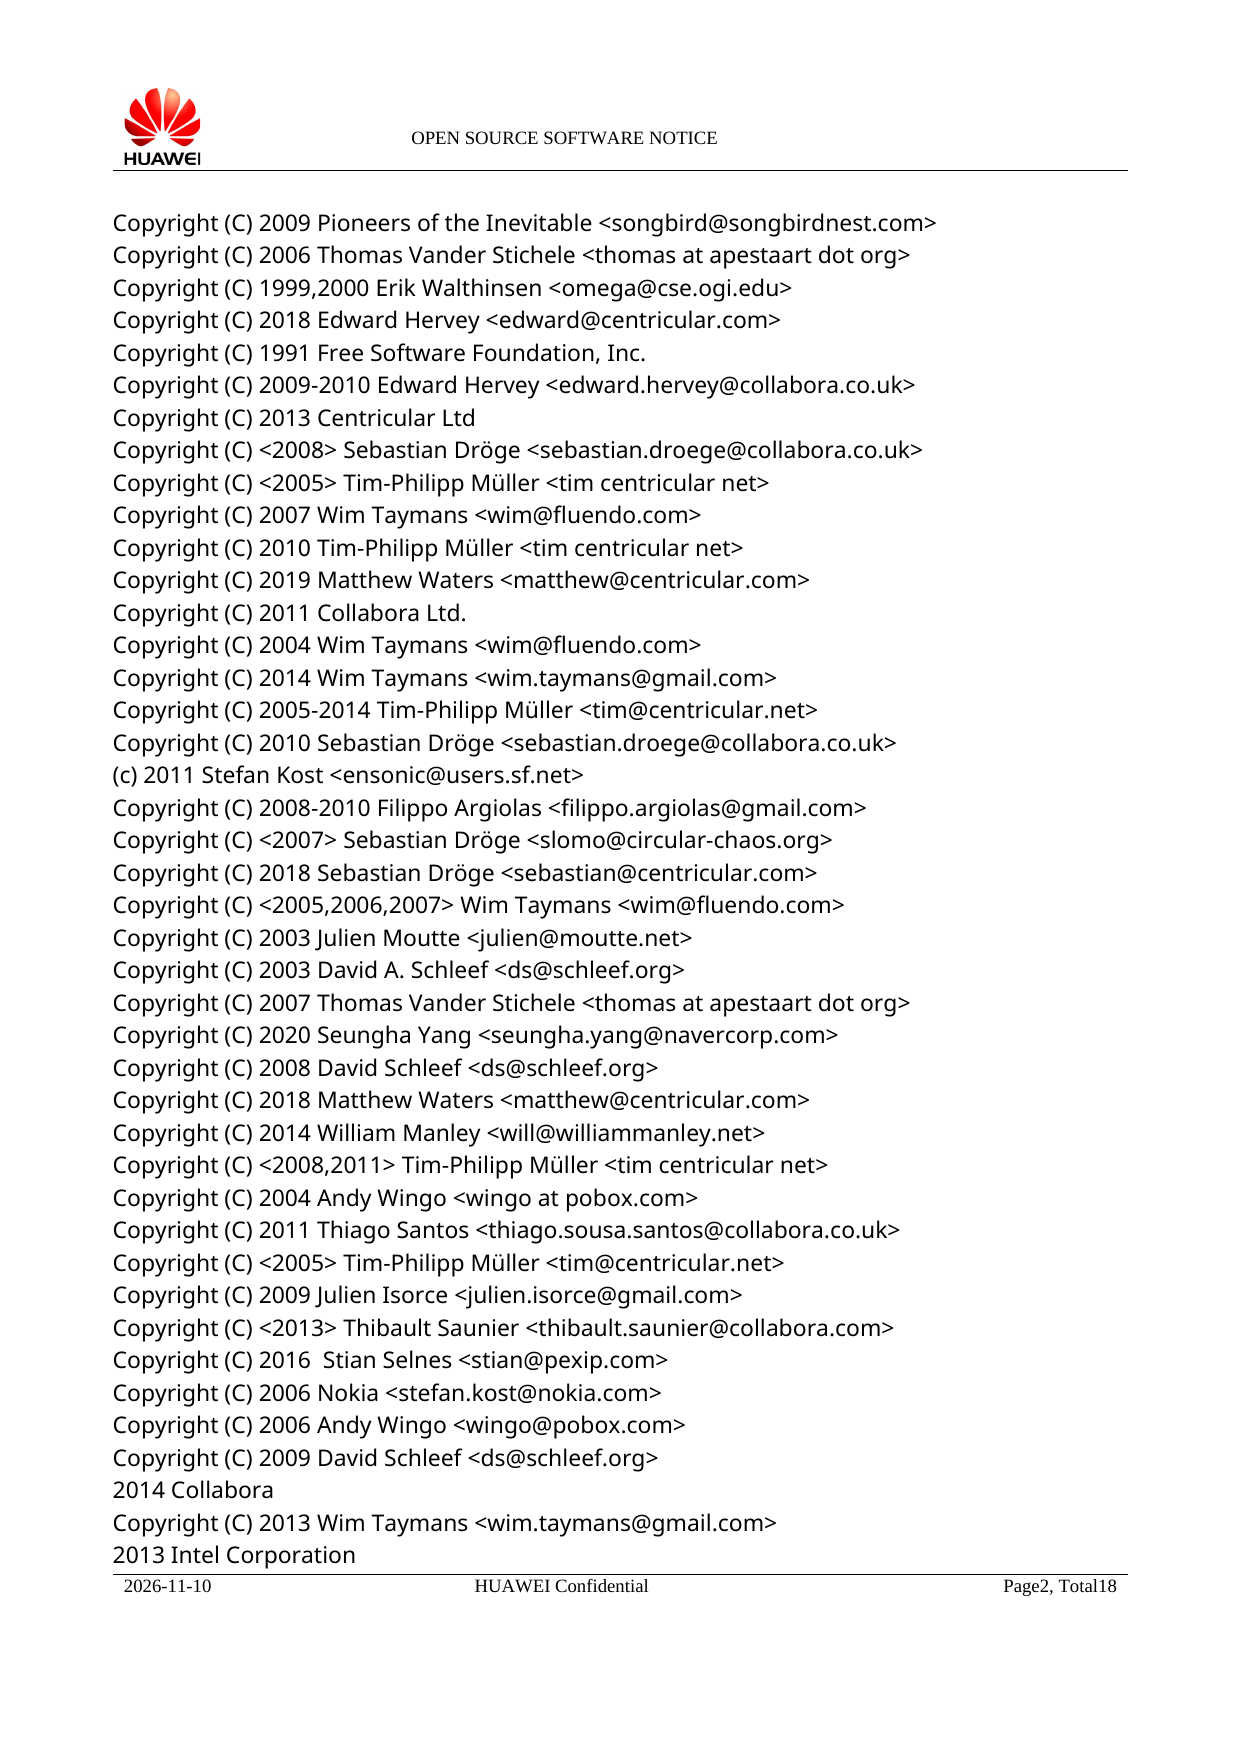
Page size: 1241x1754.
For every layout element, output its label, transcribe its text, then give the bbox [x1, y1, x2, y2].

picture [124, 88, 201, 165]
